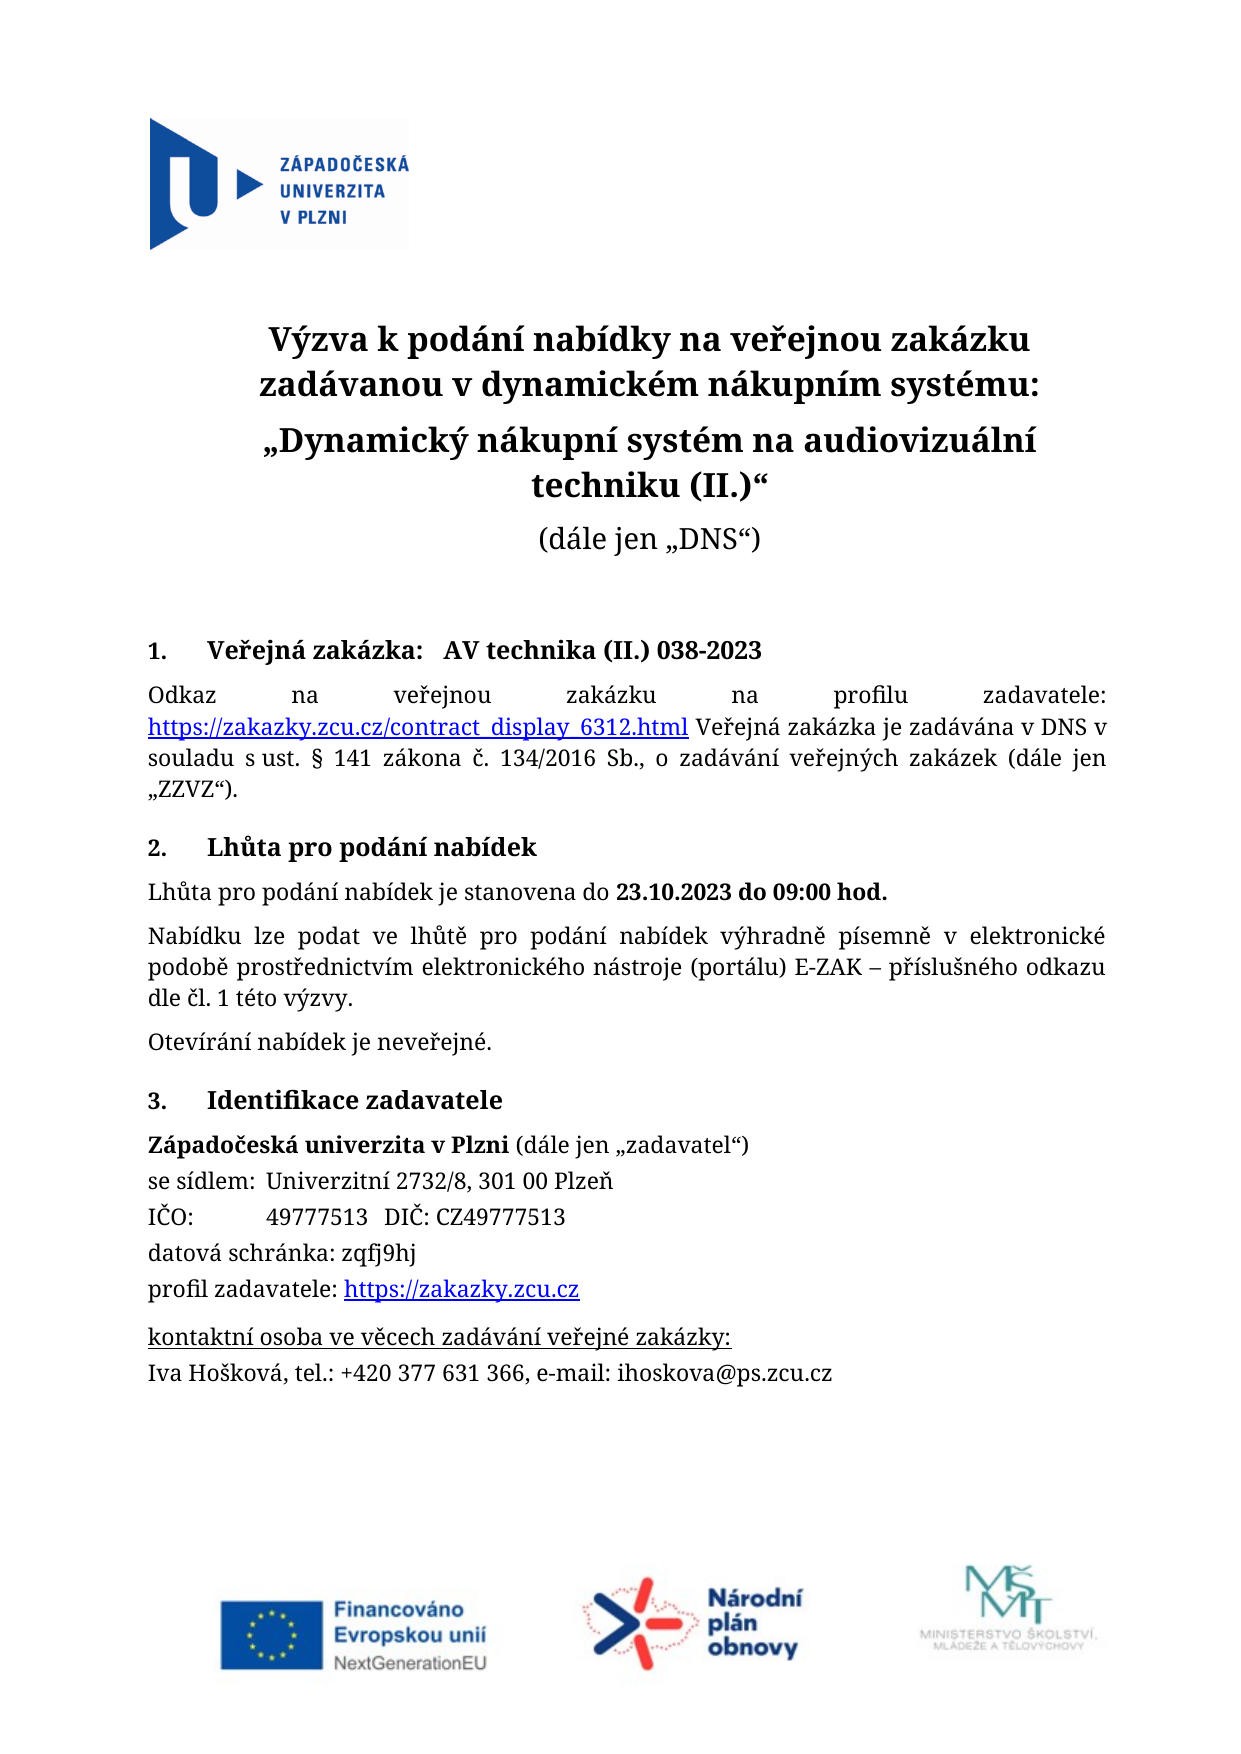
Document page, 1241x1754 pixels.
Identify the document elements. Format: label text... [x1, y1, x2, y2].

subtitle Lhůta pro podání nabídek [148, 829, 1107, 863]
text Lhůta pro podání nabídek je stanovena do 23.10.2023 do 09:00 hod. [148, 876, 1107, 907]
picture [192, 1517, 1152, 1698]
text (dále jen „DNS“) [192, 518, 1107, 558]
text Odkaz na veřejnou zakázku na profilu zadavatele: https://zakazky.zcu.cz/contract_display_6312.html Veřejná zakázka je zadávána v DNS v souladu s ust. § 141 zákona č. 134/2016 Sb., o zadávání veřejných zakázek (dále jen „ZZVZ“). [148, 679, 1107, 804]
text Otevírání nabídek je neveřejné. [148, 1026, 1107, 1057]
text Iva Hošková, tel.: +420 377 631 366, e-mail: ihoskova@ps.zcu.cz [148, 1357, 1107, 1388]
text Západočeská univerzita v Plzni (dále jen „zadavatel“) [148, 1129, 1107, 1160]
text kontaktní osoba ve věcech zadávání veřejné zakázky: [148, 1321, 1107, 1352]
text IČO: 49777513 DIČ: CZ49777513 [148, 1201, 1107, 1232]
text „Dynamický nákupní systém na audiovizuální techniku (II.)“ [192, 417, 1107, 508]
text se sídlem: Univerzitní 2732/8, 301 00 Plzeň [148, 1165, 1107, 1196]
text datová schránka: zqfj9hj [148, 1237, 1107, 1268]
picture [150, 118, 409, 250]
text Výzva k podání nabídky na veřejnou zakázku zadávanou v dynamickém nákupním systému: [192, 316, 1107, 406]
subtitle Veřejná zakázka: AV technika (II.) 038-2023 [148, 633, 1107, 667]
text Nabídku lze podat ve lhůtě pro podání nabídek výhradně písemně v elektronické podobě prostřednictvím elektronického nástroje (portálu) E-ZAK – příslušného odkazu dle čl. 1 této výzvy. [148, 920, 1107, 1013]
text profil zadavatele: https://zakazky.zcu.cz [148, 1273, 1107, 1304]
subtitle Identifikace zadavatele [148, 1082, 1107, 1116]
